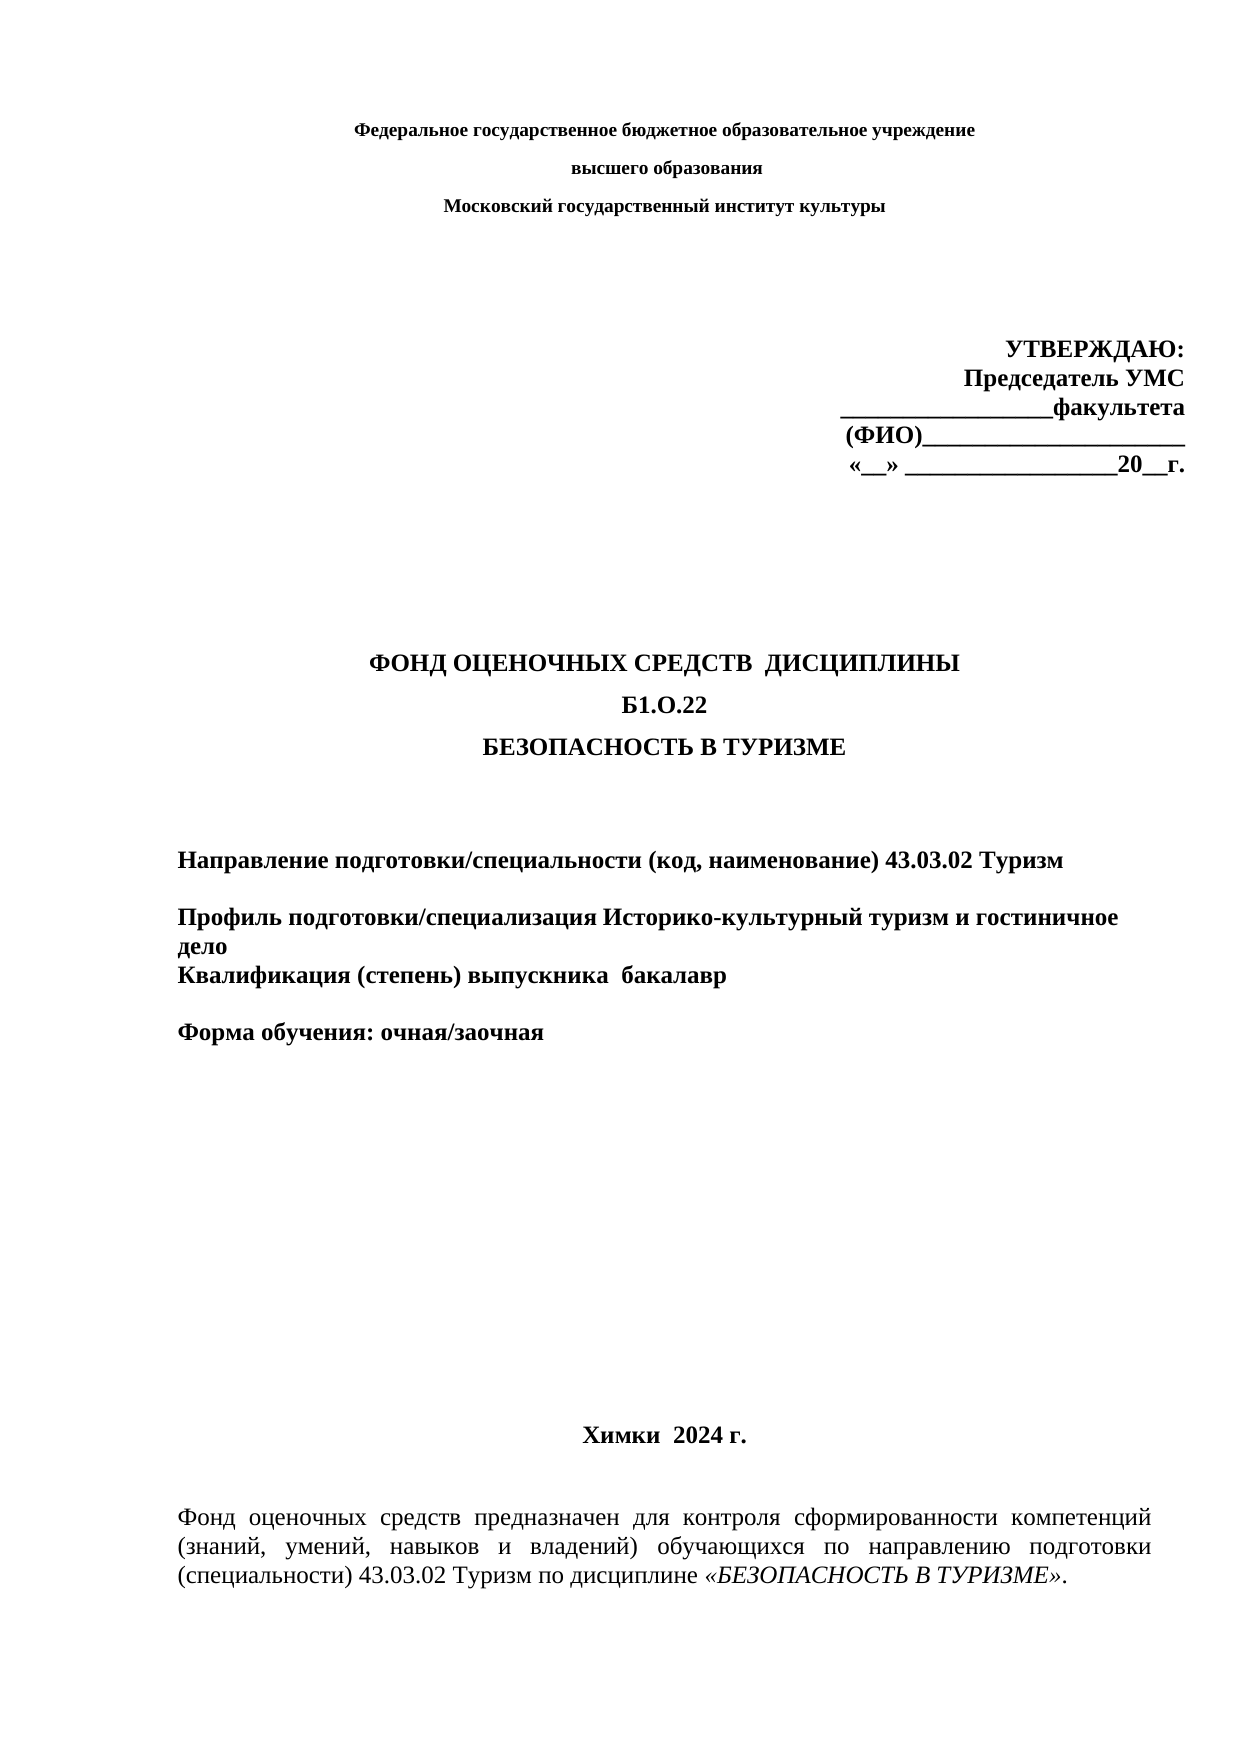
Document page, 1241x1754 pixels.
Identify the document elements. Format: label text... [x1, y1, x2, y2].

text Федеральное государственное бюджетное образовательное учреждение [177, 118, 1152, 156]
text БЕЗОПАСНОСТЬ В ТУРИЗМЕ [177, 738, 1152, 759]
text Направление подготовки/специальности (код, наименование) 43.03.02 Туризм [177, 845, 1152, 873]
text Фонд оценочных средств предназначен для контроля сформированности компетенций (знаний, умений, навыков и владений) обучающихся по направлению подготовки (специальности) 43.03.02 Туризм по дисциплине «БЕЗОПАСНОСТЬ В ТУРИЗМЕ». [177, 1502, 1152, 1589]
text ФОНД ОЦЕНОЧНЫХ СРЕДСТВ ДИСЦИПЛИНЫ [836, 655, 1152, 676]
text ФОНД ОЦЕНОЧНЫХ СРЕДСТВ ДИСЦИПЛИНЫ [177, 655, 435, 676]
text Б1.О.22 [177, 697, 1152, 718]
text Химки 2024 г. [177, 1420, 1152, 1448]
text ФОНД ОЦЕНОЧНЫХ СРЕДСТВ ДИСЦИПЛИНЫ [491, 655, 689, 676]
text Квалификация (степень) выпускника бакалавр [177, 960, 1152, 988]
text Московский государственный институт культуры [177, 195, 1152, 233]
text высшего образования [177, 156, 1152, 195]
text Форма обучения: очная/заочная [162, 1017, 1152, 1046]
text Профиль подготовки/специализация Историко-культурный туризм и гостиничное дело [177, 902, 1152, 960]
table_header УТВЕРЖДАЮ: Председатель УМС _________________факультета (ФИО)_____________________ «__» _________________20__г. [798, 334, 1196, 478]
